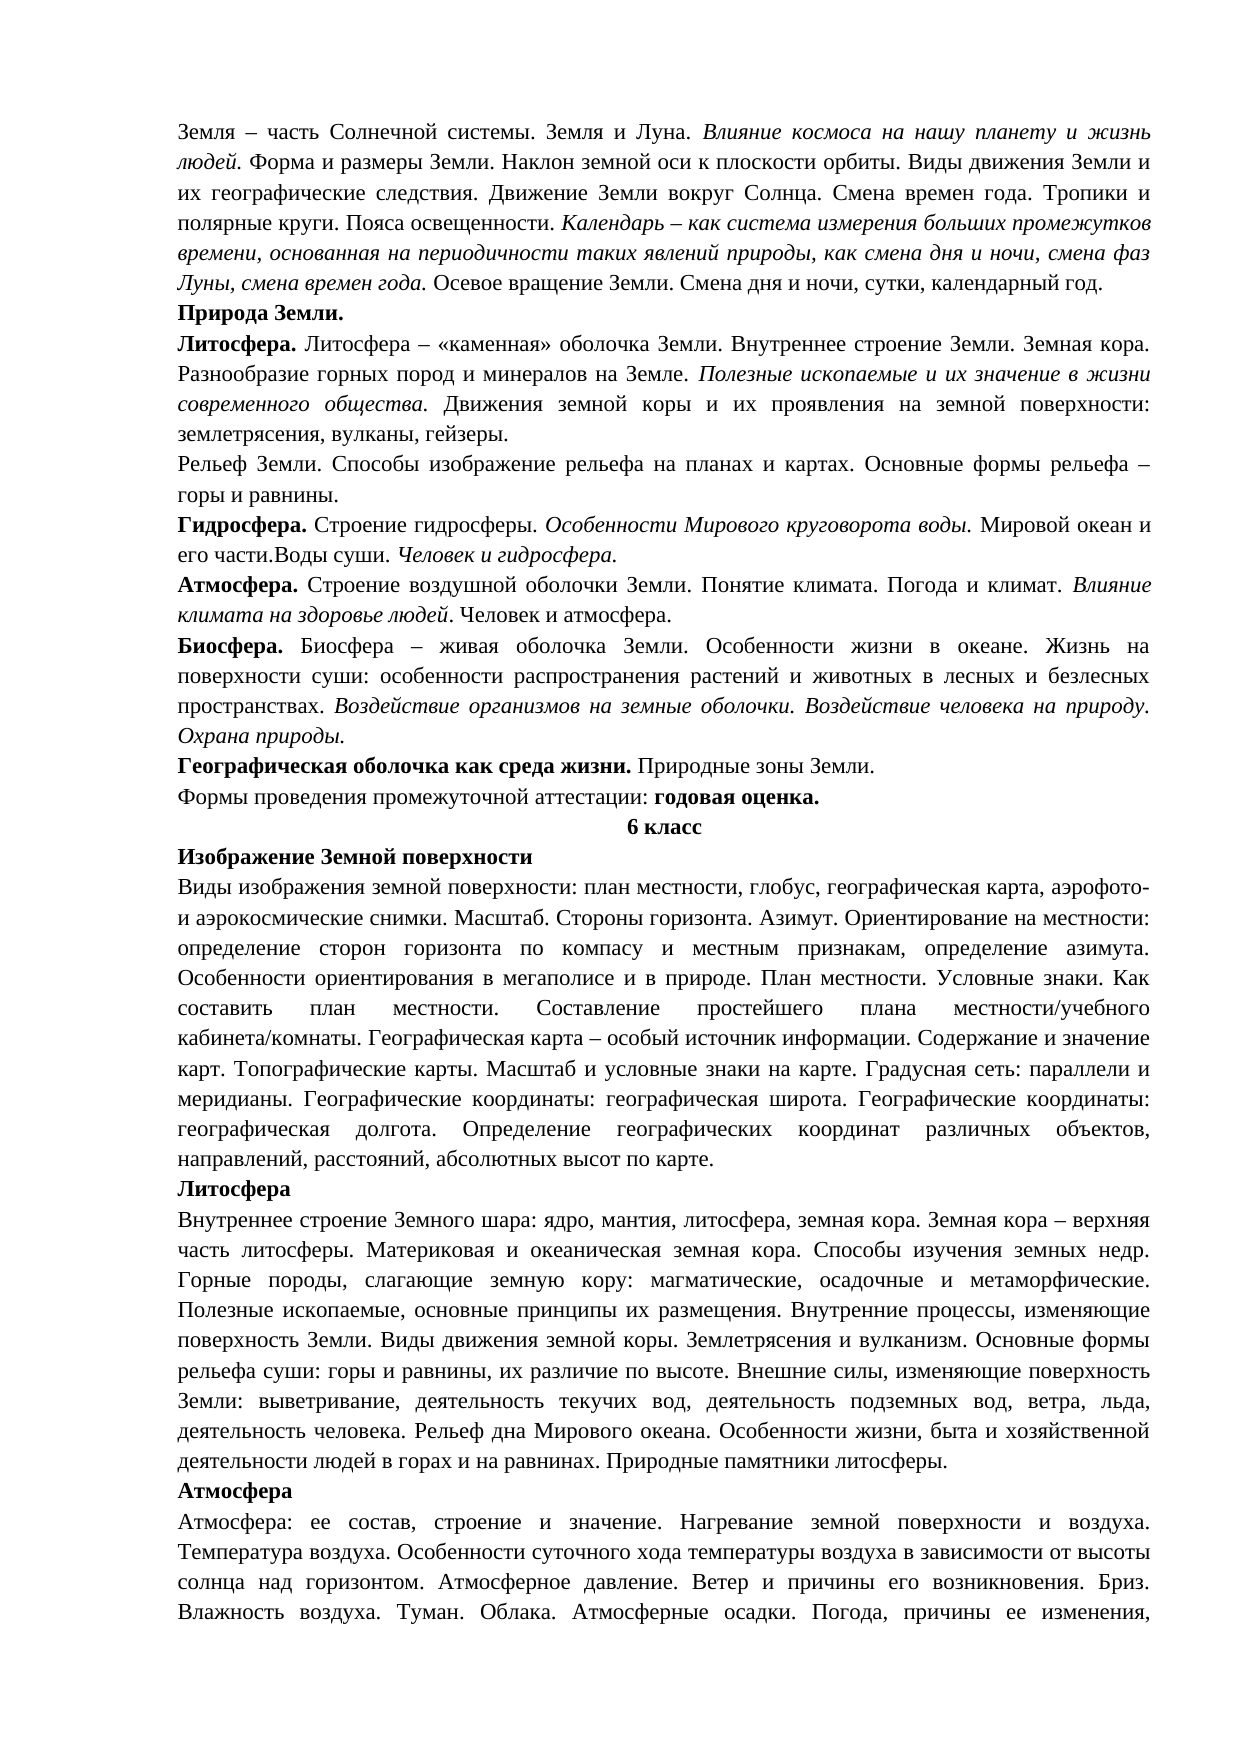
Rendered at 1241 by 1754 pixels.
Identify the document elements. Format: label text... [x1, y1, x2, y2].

text Географическая оболочка как среда жизни. Природные зоны Земли. [177, 752, 1152, 779]
text Внутреннее строение Земного шара: ядро, мантия, литосфера, земная кора. Земная кора – верхняя часть литосферы. Материковая и океаническая земная кора. Способы изучения земных недр. Горные породы, слагающие земную кору: магматические, осадочные и метаморфические. Полезные ископаемые, основные принципы их размещения. Внутренние процессы, изменяющие поверхность Земли. Виды движения земной коры. Землетрясения и вулканизм. Основные формы рельефа суши: горы и равнины, их различие по высоте. Внешние силы, изменяющие поверхность Земли: выветривание, деятельность текучих вод, деятельность подземных вод, ветра, льда, деятельность человека. Рельеф дна Мирового океана. Особенности жизни, быта и хозяйственной деятельности людей в горах и на равнинах. Природные памятники литосферы. [177, 1206, 1152, 1474]
text Формы проведения промежуточной аттестации: годовая оценка. [177, 783, 1152, 809]
text Виды изображения земной поверхности: план местности, глобус, географическая карта, аэрофото- и аэрокосмические снимки. Масштаб. Стороны горизонта. Азимут. Ориентирование на местности: определение сторон горизонта по компасу и местным признакам, определение азимута. Особенности ориентирования в мегаполисе и в природе. План местности. Условные знаки. Как составить план местности. Составление простейшего плана местности/учебного кабинета/комнаты. Географическая карта – особый источник информации. Содержание и значение карт. Топографические карты. Масштаб и условные знаки на карте. Градусная сеть: параллели и меридианы. Географические координаты: географическая широта. Географические координаты: географическая долгота. Определение географических координат различных объектов, направлений, расстояний, абсолютных высот по карте. [177, 873, 1152, 1172]
text Атмосфера [177, 1477, 1152, 1504]
text Атмосфера. Строение воздушной оболочки Земли. Понятие климата. Погода и климат. Влияние климата на здоровье людей. Человек и атмосфера. [177, 571, 1152, 628]
text Гидросфера. Строение гидросферы. Особенности Мирового круговорота воды. Мировой океан и его части.Воды суши. Человек и гидросфера. [177, 511, 1152, 567]
text Изображение Земной поверхности [177, 843, 1152, 869]
text Земля – часть Солнечной системы. Земля и Луна. Влияние космоса на нашу планету и жизнь людей. Форма и размеры Земли. Наклон земной оси к плоскости орбиты. Виды движения Земли и их географические следствия. Движение Земли вокруг Солнца. Смена времен года. Тропики и полярные круги. Пояса освещенности. Календарь – как система измерения больших промежутков времени, основанная на периодичности таких явлений природы, как смена дня и ночи, смена фаз Луны, смена времен года. Осевое вращение Земли. Смена дня и ночи, сутки, календарный год. [177, 118, 1152, 296]
text 6 класс [177, 813, 1152, 839]
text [177, 1508, 1152, 1625]
text Литосфера [177, 1175, 1152, 1202]
text Литосфера. Литосфера – «каменная» оболочка Земли. Внутреннее строение Земли. Земная кора. Разнообразие горных пород и минералов на Земле. Полезные ископаемые и их значение в жизни современного общества. Движения земной коры и их проявления на земной поверхности: землетрясения, вулканы, гейзеры. [177, 329, 1152, 447]
text Биосфера. Биосфера – живая оболочка Земли. Особенности жизни в океане. Жизнь на поверхности суши: особенности распространения растений и животных в лесных и безлесных пространствах. Воздействие организмов на земные оболочки. Воздействие человека на природу. Охрана природы. [177, 632, 1152, 749]
text Рельеф Земли. Способы изображение рельефа на планах и картах. Основные формы рельефа – горы и равнины. [177, 450, 1152, 507]
text Природа Земли. [177, 299, 1152, 326]
